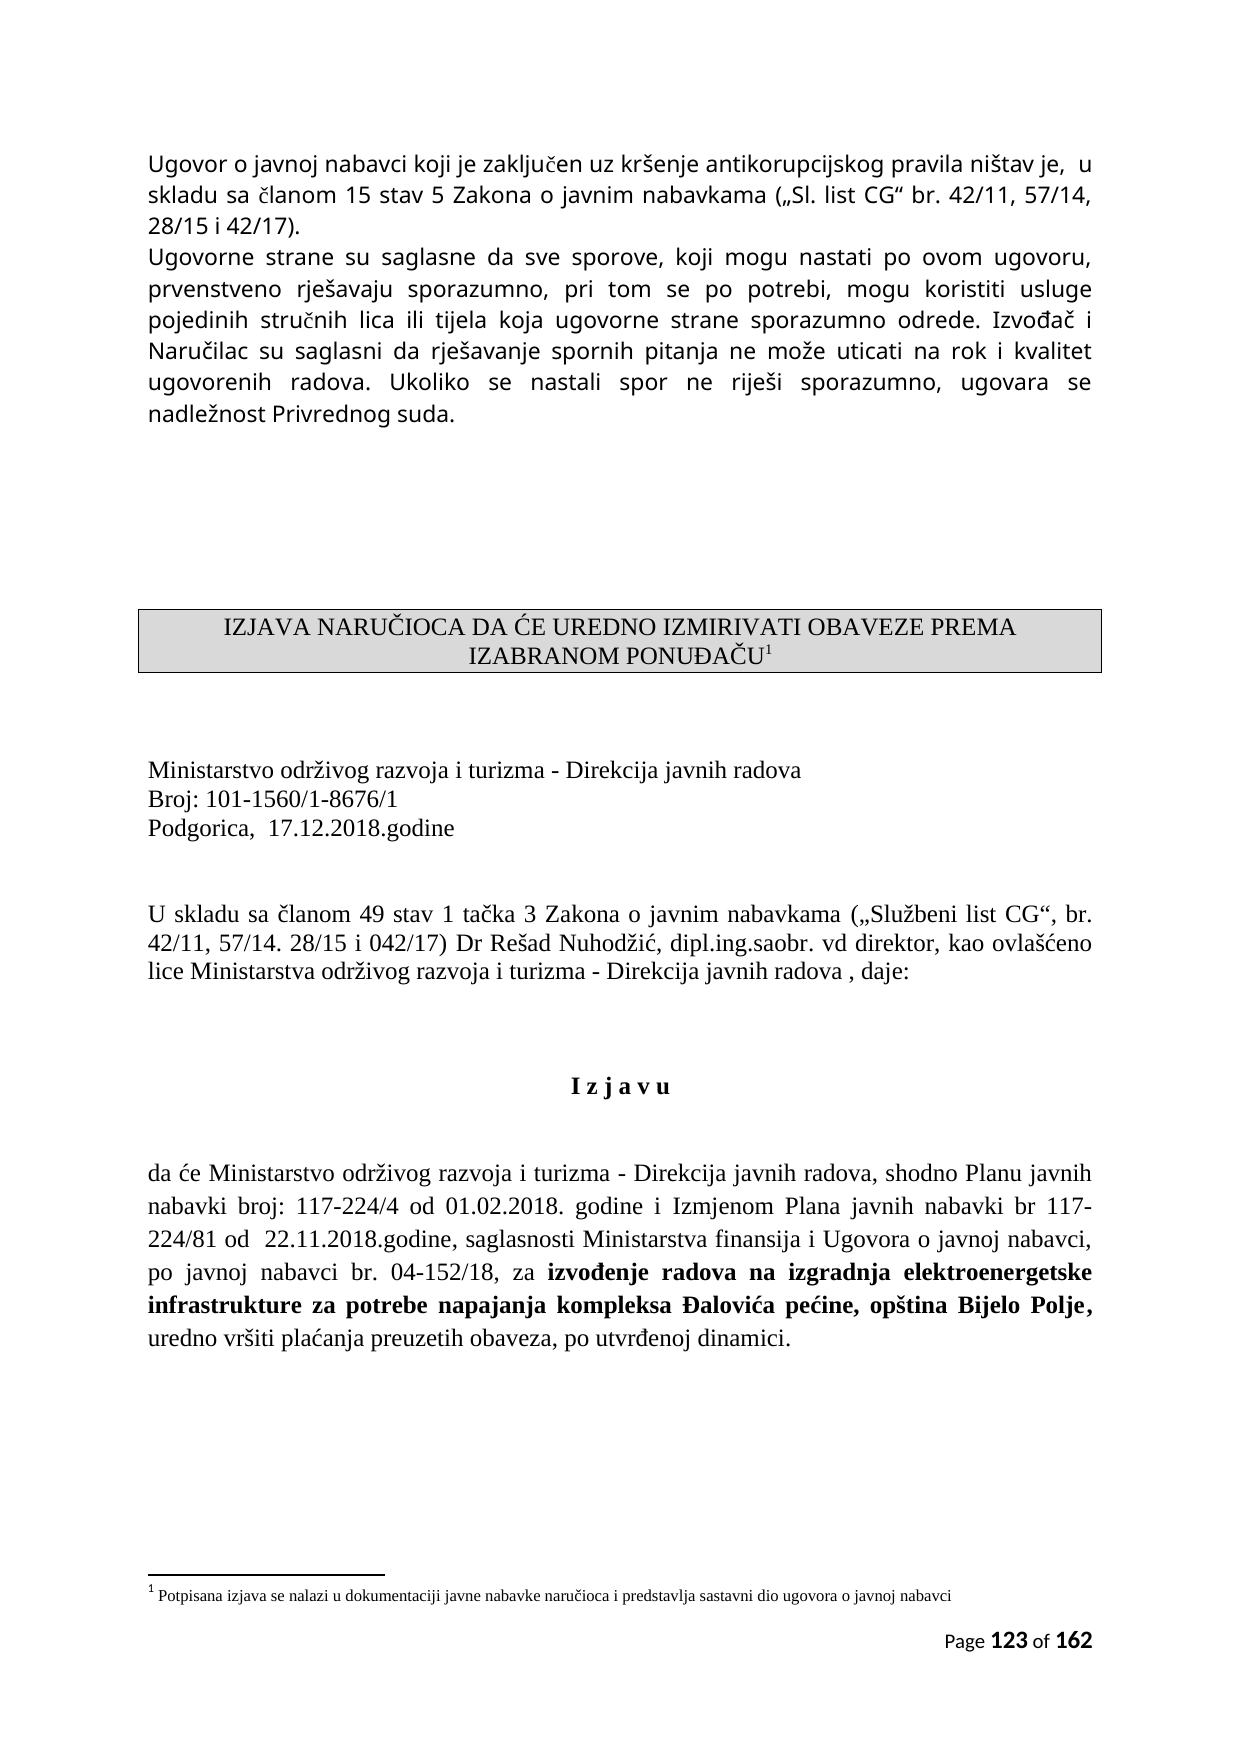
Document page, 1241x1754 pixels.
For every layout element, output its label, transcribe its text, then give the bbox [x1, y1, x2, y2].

text Ugovorne strane su saglasne da sve sporove, koji mogu nastati po ovom ugovoru, prvenstveno rješavaju sporazumno, pri tom se po potrebi, mogu koristiti usluge pojedinih stručnih lica ili tijela koja ugovorne strane sporazumno odrede. Izvođač i Naručilac su saglasni da rješavanje spornih pitanja ne može uticati na rok i kvalitet ugovorenih radova. Ukoliko se nastali spor ne riješi sporazumno, ugovara se nadležnost Privrednog suda. [148, 241, 1093, 429]
text Broj: 101-1560/1-8676/1 [148, 784, 1093, 813]
text U skladu sa članom 49 stav 1 tačka 3 Zakona o javnim nabavkama („Službeni list CG“, br. 42/11, 57/14. 28/15 i 042/17) Dr Rešad Nuhodžić, dipl.ing.saobr. vd direktor, kao ovlašćeno lice Ministarstva održivog razvoja i turizma - Direkcija javnih radova , daje: [148, 899, 1093, 985]
text I z j a v u [148, 1071, 1093, 1100]
text Podgorica, 17.12.2018.godine [148, 813, 1093, 841]
text Ministarstvo održivog razvoja i turizma - Direkcija javnih radova [148, 755, 1093, 784]
text Ugovor o javnoj nabavci koji je zaključen uz kršenje antikorupcijskog pravila ništav je, u skladu sa članom 15 stav 5 Zakona o javnim nabavkama („Sl. list CG“ br. 42/11, 57/14, 28/15 i 42/17). [148, 148, 1093, 241]
text IZJAVA NARUČIOCA DA ĆE UREDNO IZMIRIVATI OBAVEZE PREMA IZABRANOM PONUĐAČU [139, 610, 1101, 672]
text da će Ministarstvo održivog razvoja i turizma - Direkcija javnih radova, shodno Planu javnih nabavki broj: 117-224/4 od 01.02.2018. godine i Izmjenom Plana javnih nabavki br 117-224/81 od 22.11.2018.godine, saglasnosti Ministarstva finansija i Ugovora o javnoj nabavci, po javnoj nabavci br. 04-152/18, za izvođenje radova na izgradnja elektroenergetske infrastrukture za potrebe napajanja kompleksa Đalovića pećine, opština Bijelo Polje, uredno vršiti plaćanja preuzetih obaveza, po utvrđenoj dinamici. [148, 1158, 1093, 1352]
